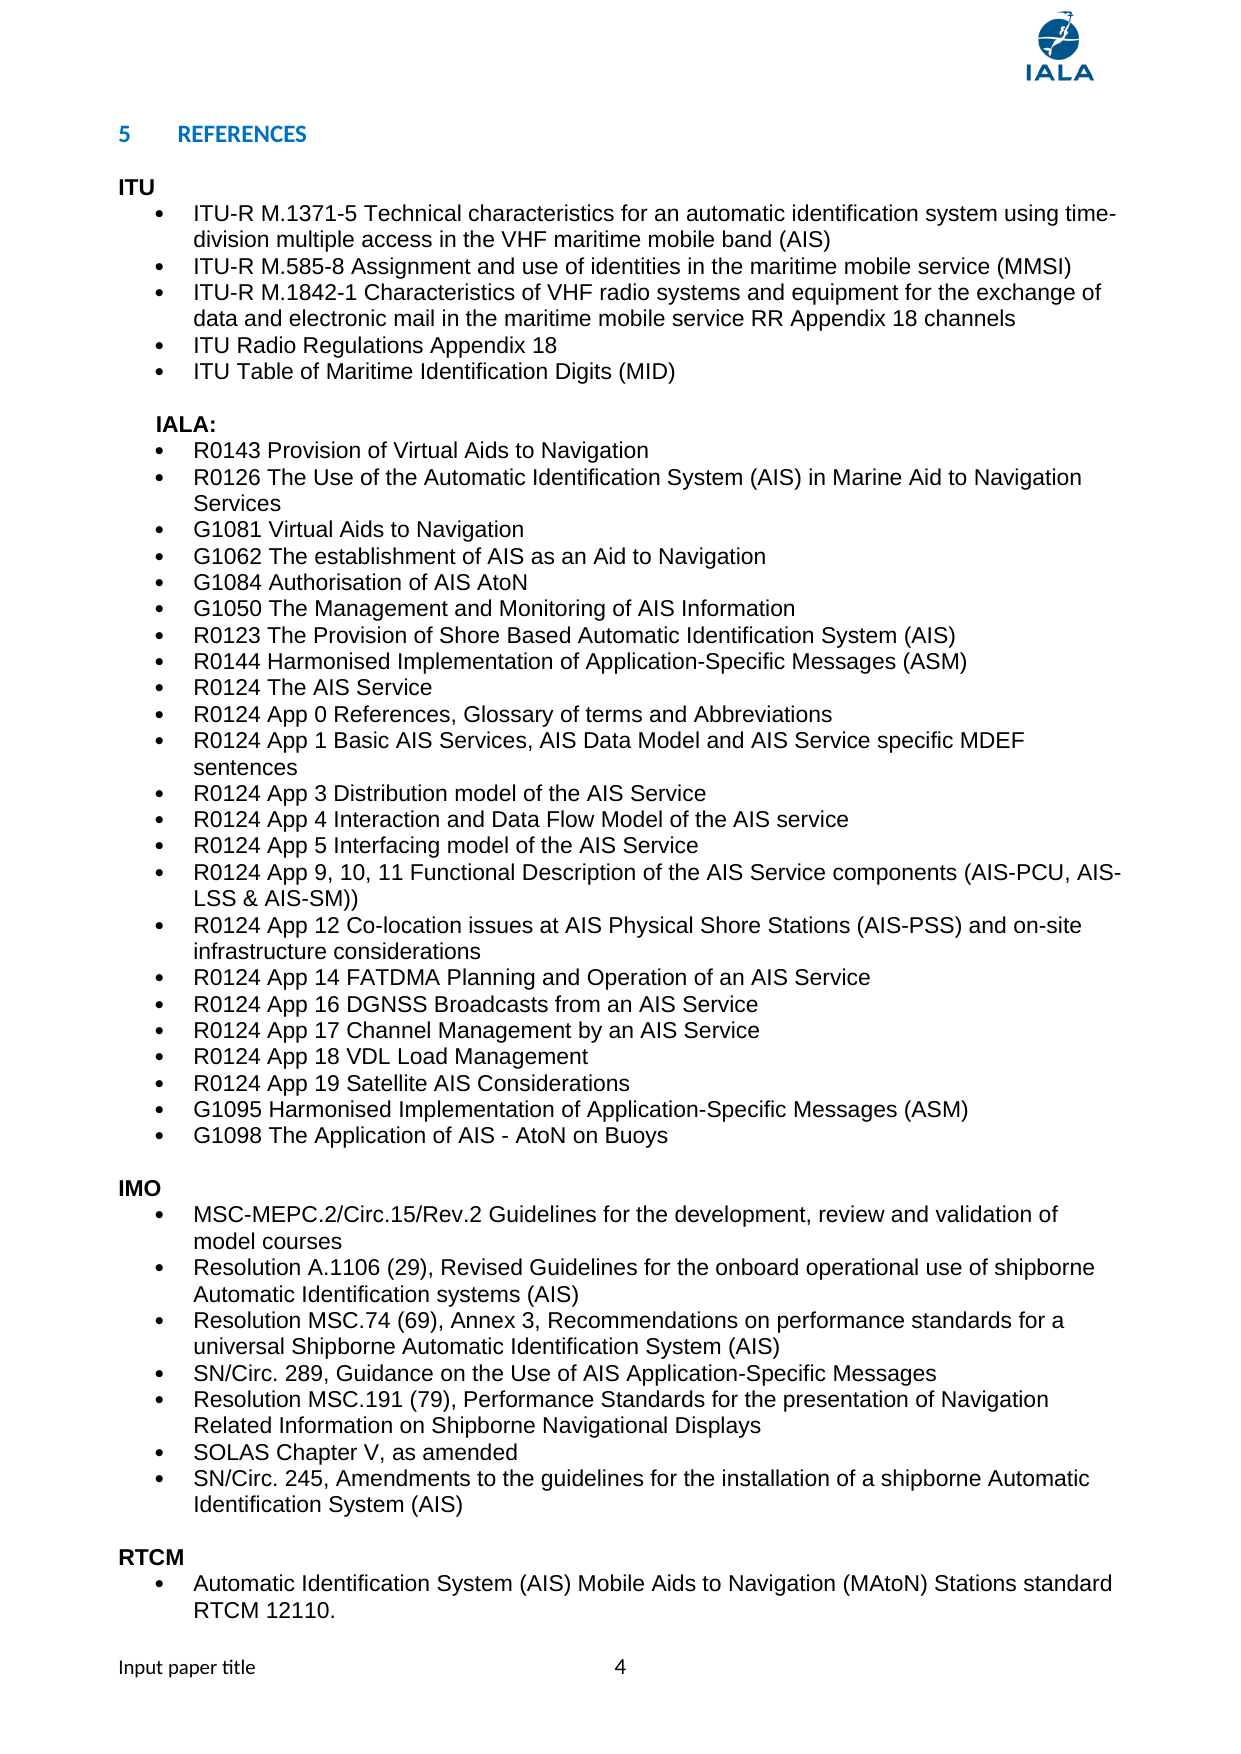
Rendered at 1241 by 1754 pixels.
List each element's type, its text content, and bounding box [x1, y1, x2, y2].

list R0124 App 9, 10, 11 Functional Description of the AIS Service components (AIS-PCU, AIS-LSS & AIS-SM)) [156, 859, 1122, 912]
list ITU Radio Regulations Appendix 18 [156, 332, 1122, 358]
list R0124 App 12 Co-location issues at AIS Physical Shore Stations (AIS-PSS) and on-site infrastructure considerations [156, 912, 1122, 964]
list SOLAS Chapter V, as amended [156, 1439, 1122, 1465]
list R0124 App 0 References, Glossary of terms and Abbreviations [156, 701, 1122, 727]
list R0124 App 1 Basic AIS Services, AIS Data Model and AIS Service specific MDEF sentences [156, 727, 1122, 780]
list ITU-R M.1842-1 Characteristics of VHF radio systems and equipment for the exchange of data and electronic mail in the maritime mobile service RR Appendix 18 channels [156, 279, 1122, 332]
text IMO [118, 1175, 1122, 1201]
list G1095 Harmonised Implementation of Application-Specific Messages (ASM) [156, 1096, 1122, 1122]
list R0124 App 4 Interaction and Data Flow Model of the AIS service [156, 806, 1122, 832]
list ITU-R M.1371-5 Technical characteristics for an automatic identification system using time-division multiple access in the VHF maritime mobile band (AIS) [156, 200, 1122, 253]
subtitle References [118, 118, 1122, 149]
list R0124 The AIS Service [156, 674, 1122, 701]
list R0124 App 14 FATDMA Planning and Operation of an AIS Service [156, 964, 1122, 991]
list Resolution A.1106 (29), Revised Guidelines for the onboard operational use of shipborne Automatic Identification systems (AIS) [156, 1254, 1122, 1307]
list R0144 Harmonised Implementation of Application-Specific Messages (ASM) [156, 648, 1122, 674]
list ITU-R M.585-8 Assignment and use of identities in the maritime mobile service (MMSI) [156, 253, 1122, 279]
list Resolution MSC.191 (79), Performance Standards for the presentation of Navigation Related Information on Shipborne Navigational Displays [156, 1386, 1122, 1439]
list G1098 The Application of AIS - AtoN on Buoys [156, 1122, 1122, 1149]
list R0124 App 3 Distribution model of the AIS Service [156, 780, 1122, 806]
list G1081 Virtual Aids to Navigation [156, 516, 1122, 543]
list R0124 App 18 VDL Load Management [156, 1043, 1122, 1070]
list Automatic Identification System (AIS) Mobile Aids to Navigation (MAtoN) Stations standard RTCM 12110. [156, 1570, 1122, 1623]
list R0126 The Use of the Automatic Identification System (AIS) in Marine Aid to Navigation Services [156, 463, 1122, 516]
text IALA: [156, 411, 1122, 437]
list ITU Table of Maritime Identification Digits (MID) [156, 358, 1122, 384]
list R0124 App 5 Interfacing model of the AIS Service [156, 832, 1122, 859]
picture [1011, 3, 1106, 96]
list R0123 The Provision of Shore Based Automatic Identification System (AIS) [156, 622, 1122, 648]
text ITU [118, 174, 1122, 200]
list G1084 Authorisation of AIS AtoN [156, 569, 1122, 595]
text RTCM [118, 1544, 1122, 1570]
list SN/Circ. 245, Amendments to the guidelines for the installation of a shipborne Automatic Identification System (AIS) [156, 1465, 1122, 1518]
list R0124 App 19 Satellite AIS Considerations [156, 1070, 1122, 1096]
list G1050 The Management and Monitoring of AIS Information [156, 595, 1122, 622]
list Resolution MSC.74 (69), Annex 3, Recommendations on performance standards for a universal Shipborne Automatic Identification System (AIS) [156, 1307, 1122, 1359]
list R0124 App 17 Channel Management by an AIS Service [156, 1017, 1122, 1043]
list MSC-MEPC.2/Circ.15/Rev.2 Guidelines for the development, review and validation of model courses [156, 1201, 1122, 1254]
list R0124 App 16 DGNSS Broadcasts from an AIS Service [156, 991, 1122, 1017]
list SN/Circ. 289, Guidance on the Use of AIS Application-Specific Messages [156, 1359, 1122, 1386]
list R0143 Provision of Virtual Aids to Navigation [156, 437, 1122, 463]
list G1062 The establishment of AIS as an Aid to Navigation [156, 543, 1122, 569]
